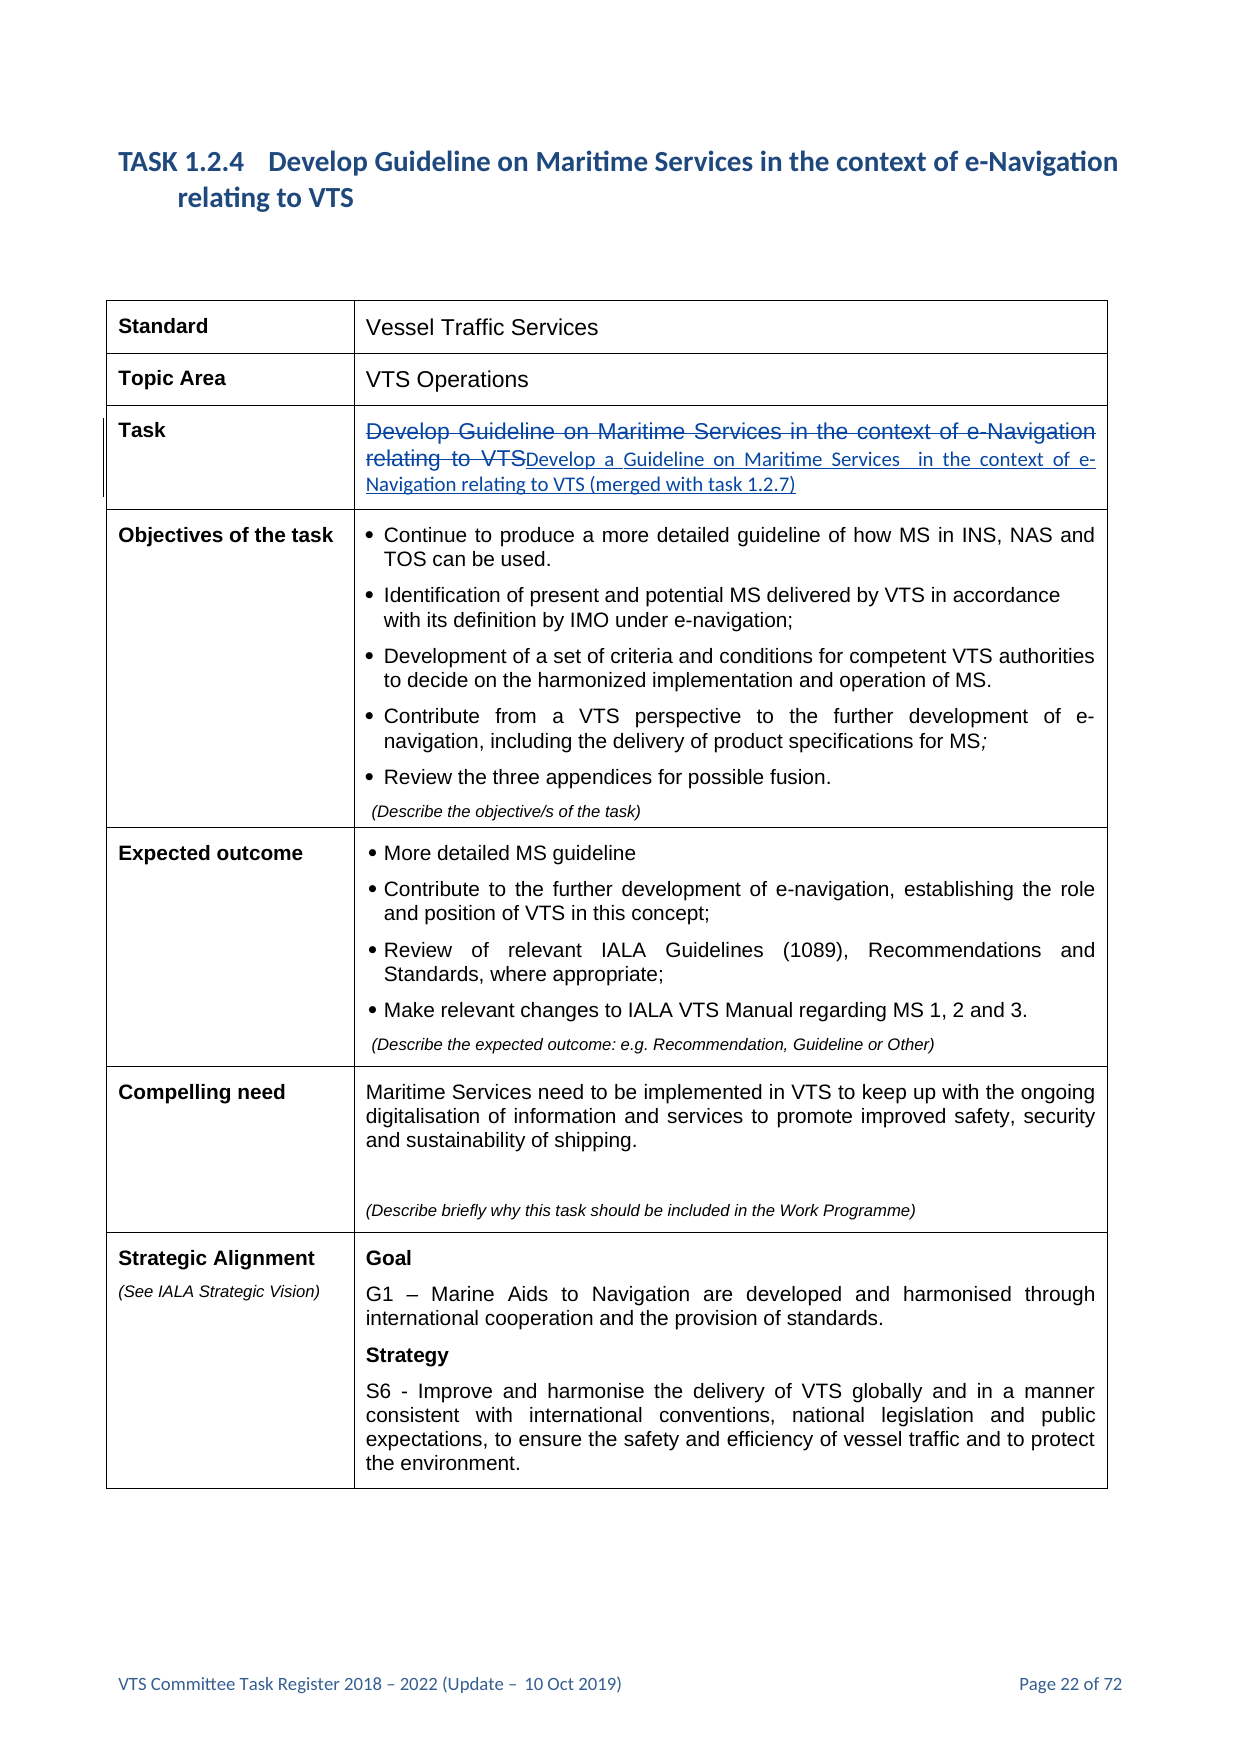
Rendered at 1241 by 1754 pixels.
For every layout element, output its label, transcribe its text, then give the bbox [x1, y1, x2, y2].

table_cell Objectives of the task [107, 510, 354, 827]
table_cell Maritime Services need to be implemented in VTS to keep up with the ongoing digitalisation of information and services to promote improved safety, security and sustainability of shipping. (Describe briefly why this task should be included in the Work Programme) [355, 1067, 1107, 1232]
table_header Standard [107, 301, 354, 352]
table_cell Task [107, 406, 354, 509]
table_cell More detailed MS guideline Contribute to the further development of e-navigation, establishing the role and position of VTS in this concept; Review of relevant IALA Guidelines (1089), Recommendations and Standards, where appropriate; Make relevant changes to IALA VTS Manual regarding MS 1, 2 and 3. (Describe the expected outcome: e.g. Recommendation, Guideline or Other) [355, 828, 1107, 1066]
table_cell Continue to produce a more detailed guideline of how MS in INS, NAS and TOS can be used. Identification of present and potential MS delivered by VTS in accordance with its definition by IMO under e-navigation; Development of a set of criteria and conditions for competent VTS authorities to decide on the harmonized implementation and operation of MS. Contribute from a VTS perspective to the further development of e-navigation, including the delivery of product specifications for MS; Review the three appendices for possible fusion. (Describe the objective/s of the task) [355, 510, 1107, 827]
table_cell Topic Area [107, 354, 354, 405]
subtitle TASK 1.2.4 Develop Guideline on Maritime Services in the context of e-Navigation relating to VTS [118, 143, 1122, 214]
table_header Vessel Traffic Services [355, 301, 1107, 352]
table_cell Strategic Alignment (See IALA Strategic Vision) [107, 1233, 354, 1487]
table_cell Goal G1 – Marine Aids to Navigation are developed and harmonised through international cooperation and the provision of standards. Strategy S6 - Improve and harmonise the delivery of VTS globally and in a manner consistent with international conventions, national legislation and public expectations, to ensure the safety and efficiency of vessel traffic and to protect the environment. [355, 1233, 1107, 1487]
table_cell [355, 406, 1107, 509]
table_cell Compelling need [107, 1067, 354, 1232]
table_cell VTS Operations [355, 354, 1107, 405]
table_cell Expected outcome [107, 828, 354, 1066]
